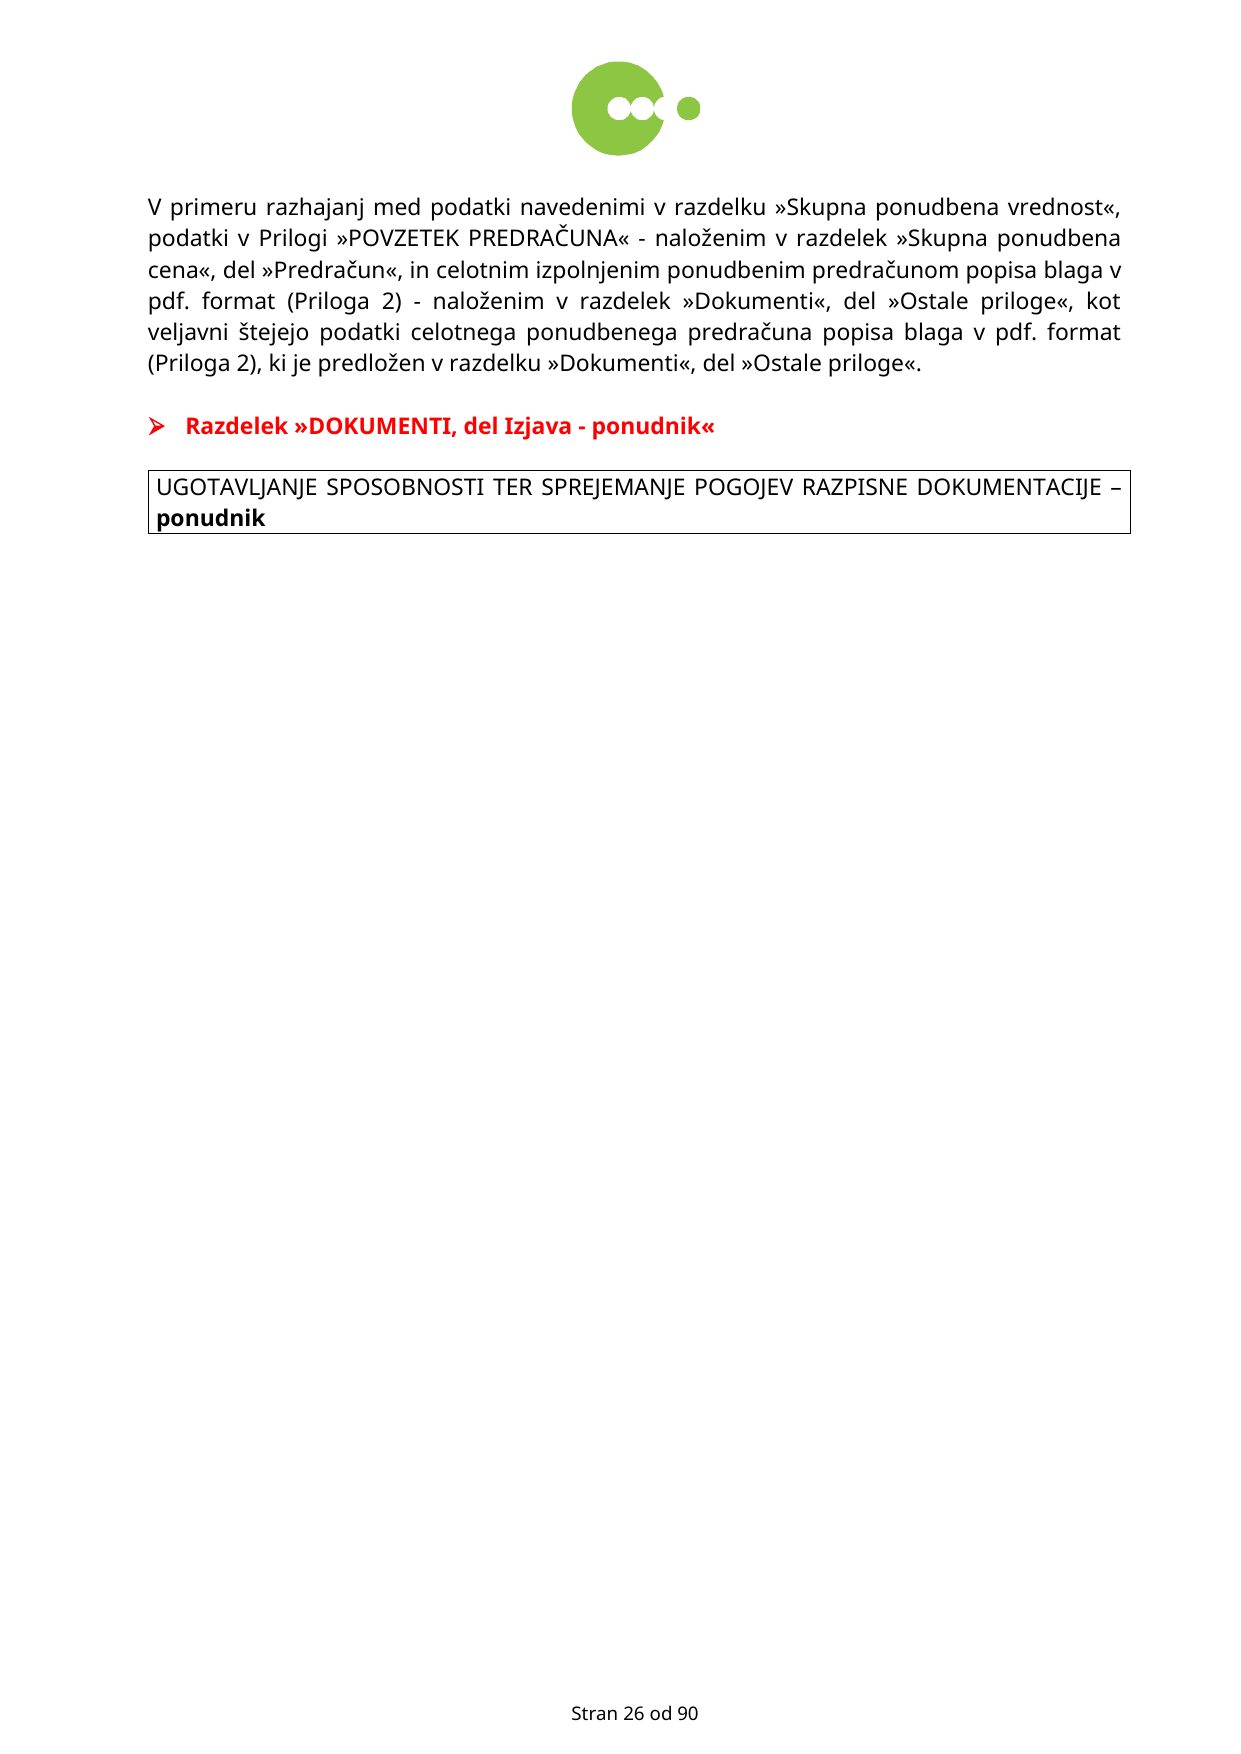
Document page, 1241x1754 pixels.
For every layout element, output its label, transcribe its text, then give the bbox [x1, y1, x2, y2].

list Razdelek »DOKUMENTI, del Izjava - ponudnik« [148, 410, 1122, 441]
table_header UGOTAVLJANJE SPOSOBNOSTI TER SPREJEMANJE POGOJEV RAZPISNE DOKUMENTACIJE – ponudnik [149, 471, 1130, 533]
text V primeru razhajanj med podatki navedenimi v razdelku »Skupna ponudbena vrednost«, podatki v Prilogi »POVZETEK PREDRAČUNA« - naloženim v razdelek »Skupna ponudbena cena«, del »Predračun«, in celotnim izpolnjenim ponudbenim predračunom popisa blaga v pdf. format (Priloga 2) - naloženim v razdelek »Dokumenti«, del »Ostale priloge«, kot veljavni štejejo podatki celotnega ponudbenega predračuna popisa blaga v pdf. format (Priloga 2), ki je predložen v razdelku »Dokumenti«, del »Ostale priloge«. [148, 191, 1122, 379]
